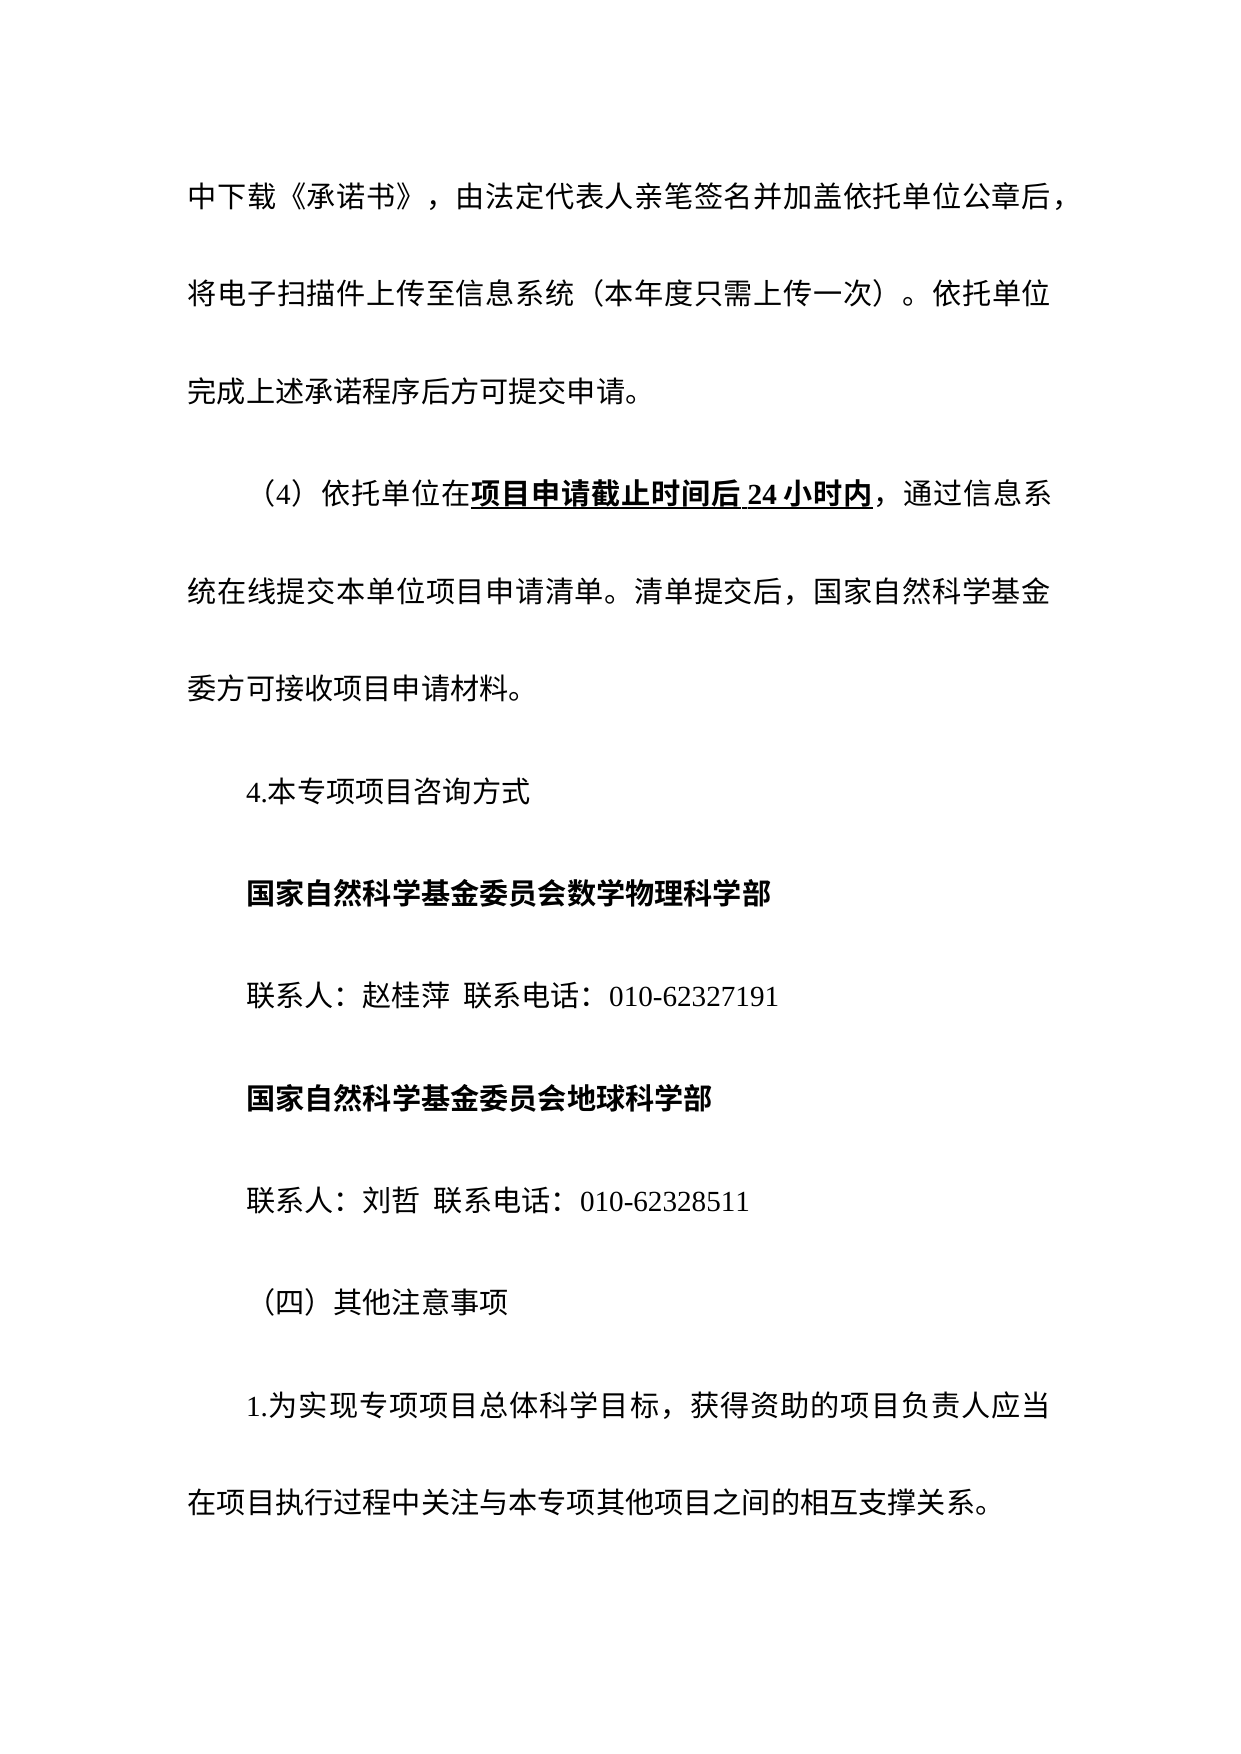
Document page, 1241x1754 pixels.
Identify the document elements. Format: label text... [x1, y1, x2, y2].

text 4.本专项项目咨询方式 [187, 757, 1053, 822]
text 联系人：刘哲 联系电话：010-62328511 [187, 1166, 1053, 1231]
text （四）其他注意事项 [187, 1269, 1053, 1334]
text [187, 162, 1053, 422]
text 联系人：赵桂萍 联系电话：010-62327191 [187, 962, 1053, 1027]
text 国家自然科学基金委员会数学物理科学部 [187, 859, 1053, 924]
text （4）依托单位在项目申请截止时间后24小时内，通过信息系统在线提交本单位项目申请清单。清单提交后，国家自然科学基金委方可接收项目申请材料。 [187, 459, 1053, 719]
text 国家自然科学基金委员会地球科学部 [187, 1064, 1053, 1129]
text 1.为实现专项项目总体科学目标，获得资助的项目负责人应当在项目执行过程中关注与本专项其他项目之间的相互支撑关系。 [187, 1371, 1053, 1534]
